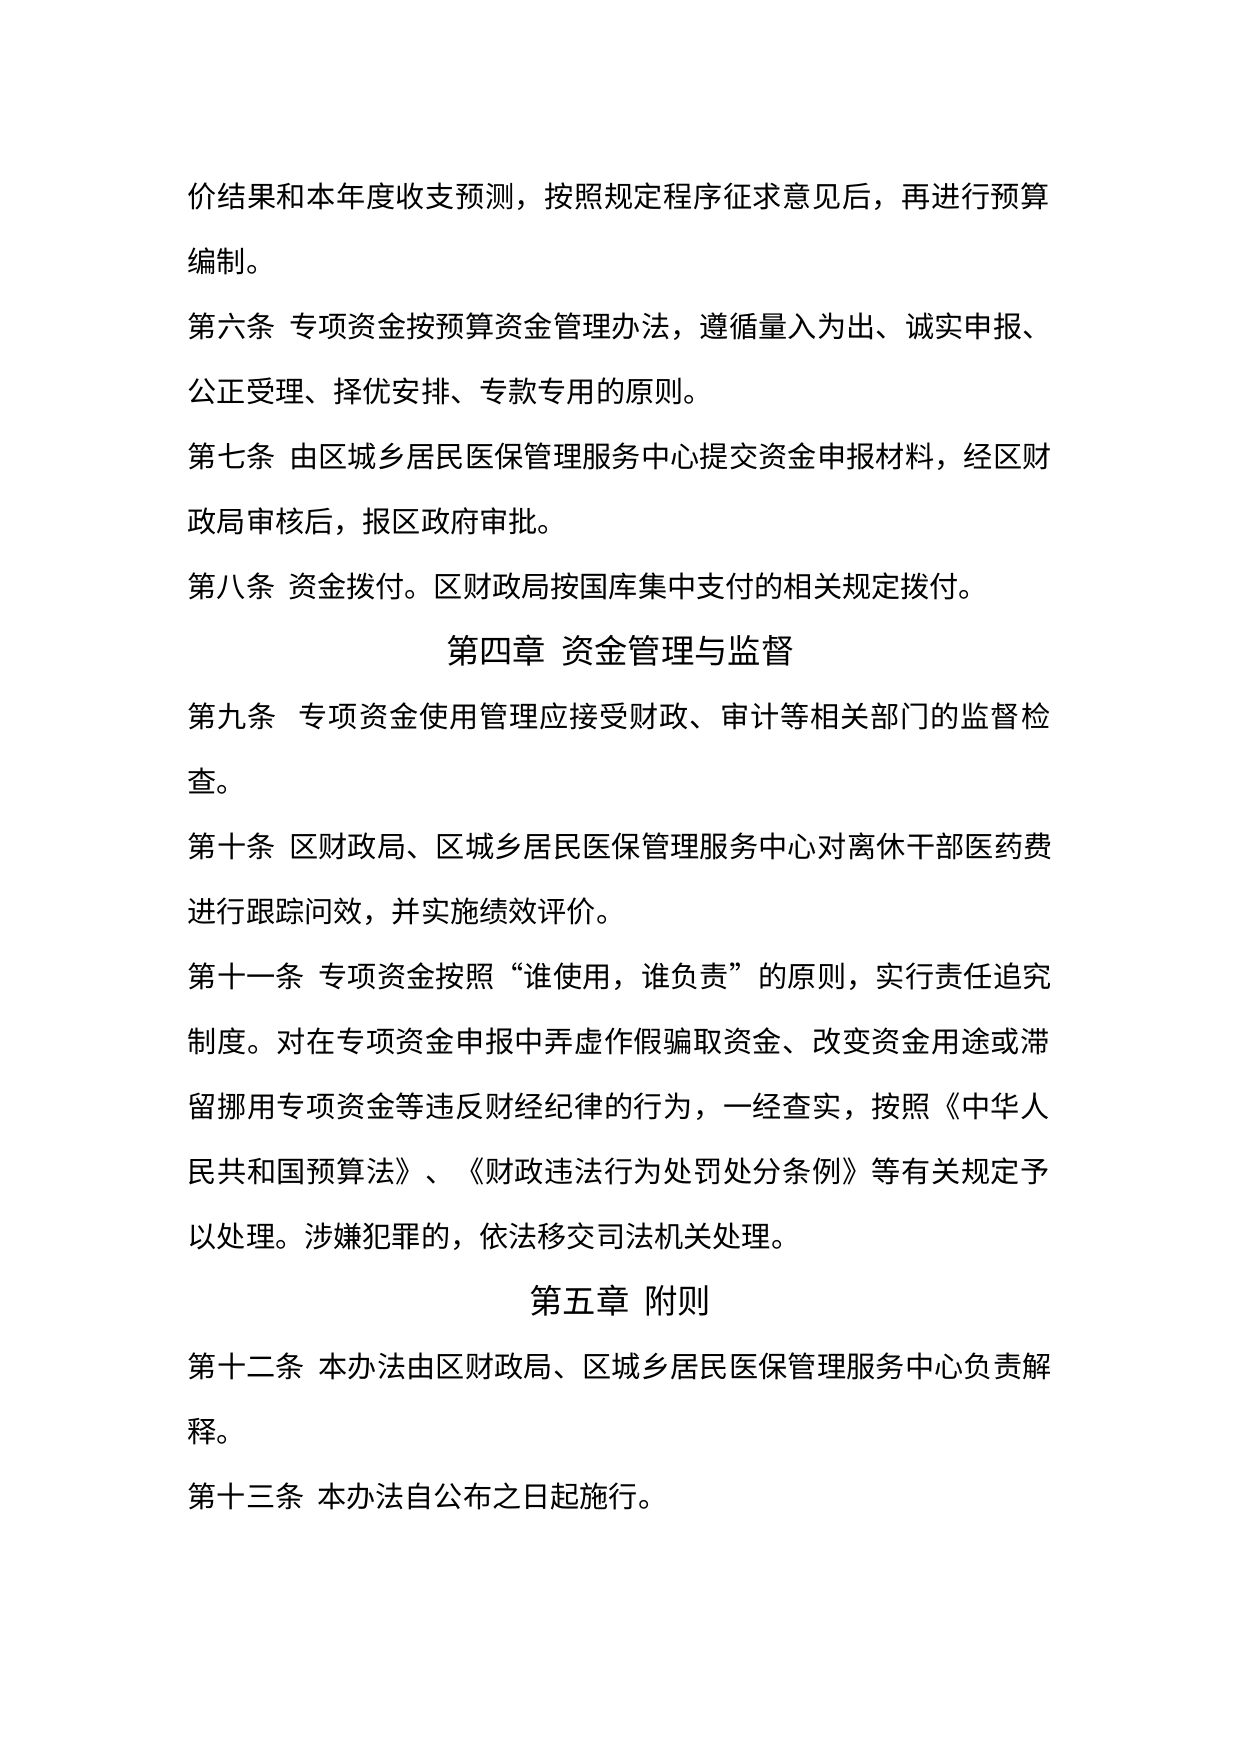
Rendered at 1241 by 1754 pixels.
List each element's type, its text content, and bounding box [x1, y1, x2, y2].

text 第六条 专项资金按预算资金管理办法，遵循量入为出、诚实申报、公正受理、择优安排、专款专用的原则。 [187, 292, 1053, 422]
text 第九条 专项资金使用管理应接受财政、审计等相关部门的监督检查。 [187, 682, 1053, 812]
text 第十三条 本办法自公布之日起施行。 [187, 1462, 1053, 1527]
text 第十条 区财政局、区城乡居民医保管理服务中心对离休干部医药费进行跟踪问效，并实施绩效评价。 [187, 812, 1053, 942]
text 第五章 附则 [187, 1267, 1053, 1332]
text 第四章 资金管理与监督 [187, 617, 1053, 682]
text 第十一条 专项资金按照“谁使用，谁负责”的原则，实行责任追究制度。对在专项资金申报中弄虚作假骗取资金、改变资金用途或滞留挪用专项资金等违反财经纪律的行为，一经查实，按照《中华人民共和国预算法》、《财政违法行为处罚处分条例》等有关规定予以处理。涉嫌犯罪的，依法移交司法机关处理。 [187, 942, 1053, 1267]
text 第七条 由区城乡居民医保管理服务中心提交资金申报材料，经区财政局审核后，报区政府审批。 [187, 422, 1053, 552]
text 第十二条 本办法由区财政局、区城乡居民医保管理服务中心负责解释。 [187, 1332, 1053, 1462]
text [187, 162, 1053, 292]
text 第八条 资金拨付。区财政局按国库集中支付的相关规定拨付。 [187, 552, 1053, 617]
